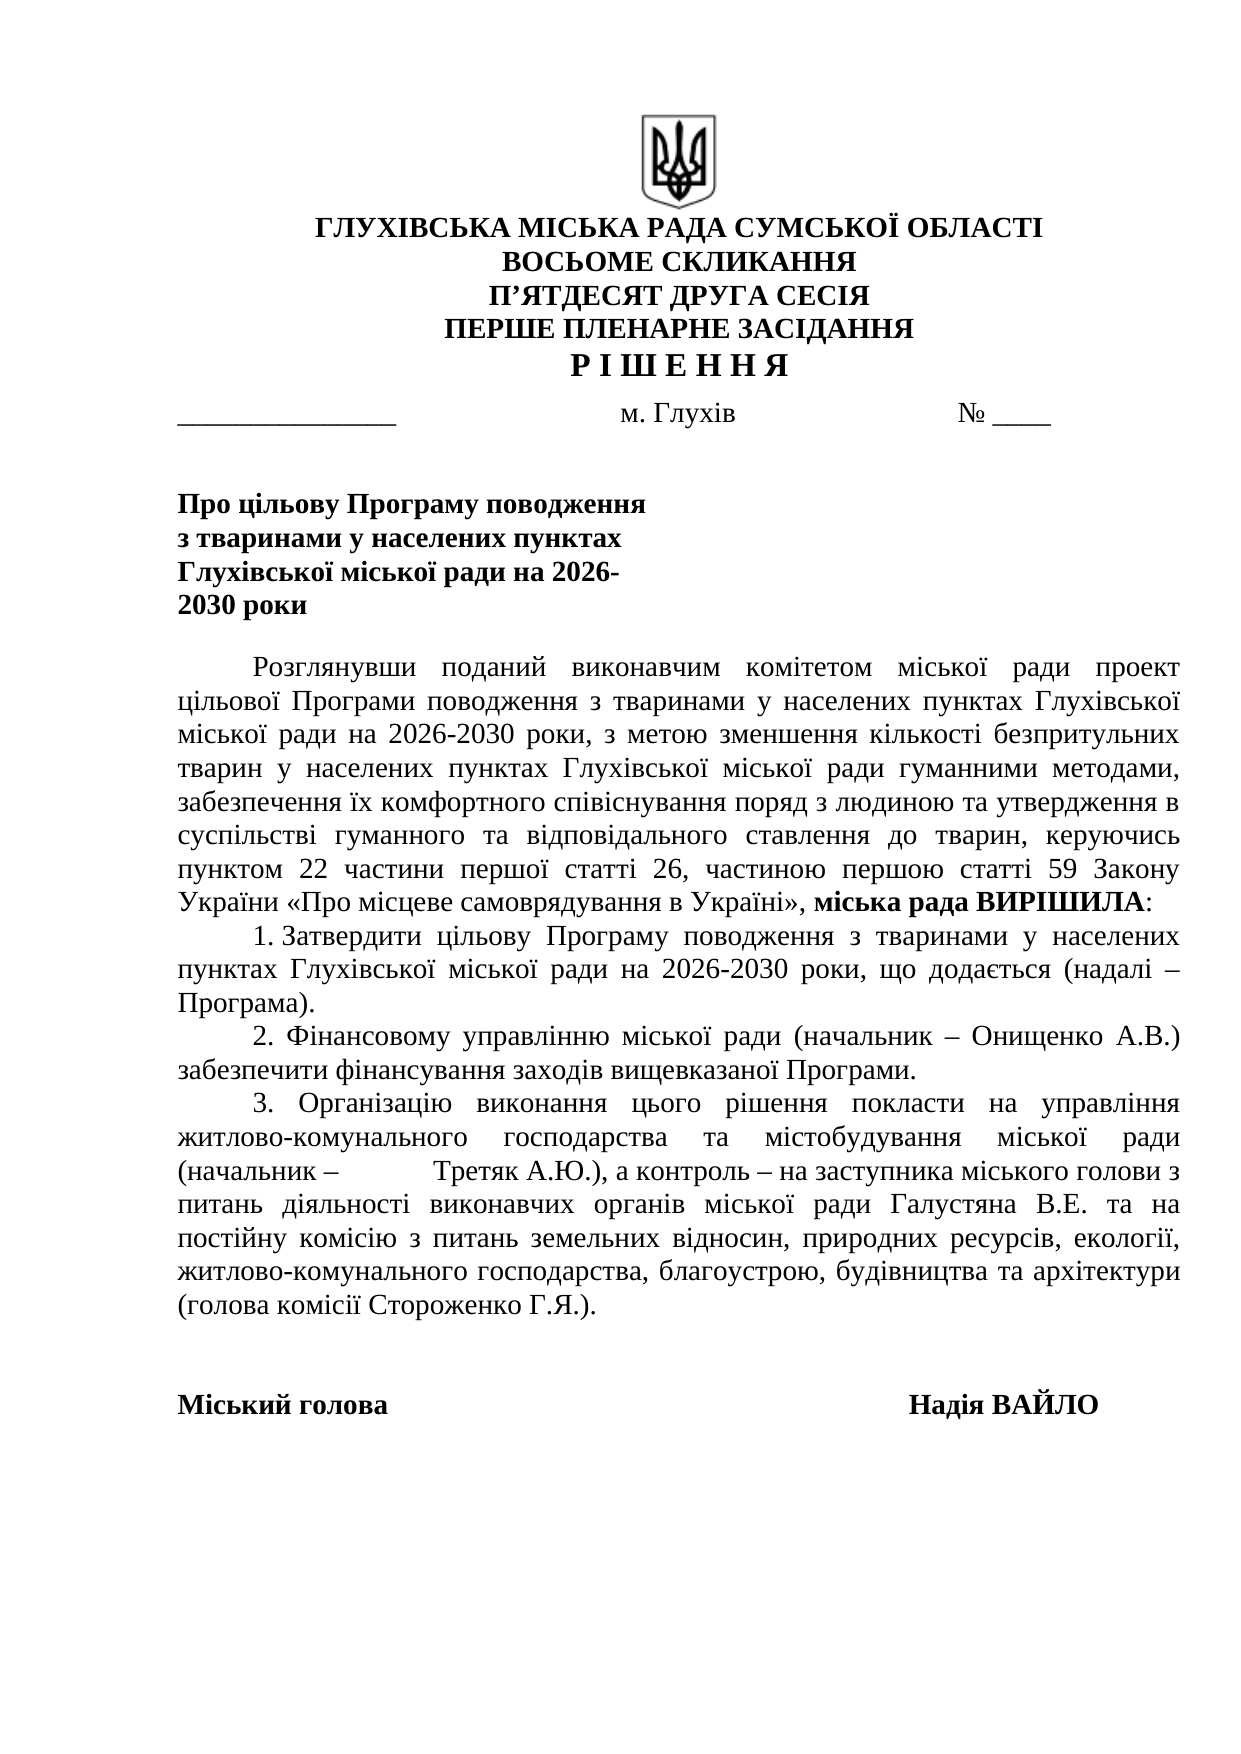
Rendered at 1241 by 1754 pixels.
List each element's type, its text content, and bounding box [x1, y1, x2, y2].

text Р І Ш Е Н Н Я [177, 345, 1181, 383]
text ГЛУХІВСЬКА МІСЬКА РАДА СУМСЬКОЇ ОБЛАСТІ [177, 211, 1181, 244]
text Про цільову Програму поводження з тваринами у населених пунктах Глухівської міської ради на 2026-2030 роки [177, 487, 650, 621]
text 1. Затвердити цільову Програму поводження з тваринами у населених пунктах Глухівської міської ради на 2026-2030 роки, що додається (надалі – Програма). [177, 918, 1181, 1018]
text 2. Фінансовому управлінню міської ради (начальник – Онищенко А.В.) забезпечити фінансування заходів вищевказаної Програми. [177, 1018, 1181, 1086]
text ПЕРШЕ ПЛЕНАРНЕ ЗАСІДАННЯ [177, 311, 1181, 345]
text П’ЯТДЕСЯТ ДРУГА СЕСІЯ [177, 278, 1181, 311]
text _______________ м. Глухів № ____ [177, 396, 1181, 429]
text ВОСЬОМЕ СКЛИКАННЯ [177, 244, 1181, 278]
text Розглянувши поданий виконавчим комітетом міської ради проект цільової Програми поводження з тваринами у населених пунктах Глухівської міської ради на 2026-2030 роки, з метою зменшення кількості безпритульних тварин у населених пунктах Глухівської міської ради гуманними методами, забезпечення їх комфортного співіснування поряд з людиною та утвердження в суспільстві гуманного та відповідального ставлення до тварин, керуючись пунктом 22 частини першої статті 26, частиною першою статті 59 Закону України «Про місцеве самоврядування в Україні», міська рада ВИРІШИЛА: [177, 649, 1181, 918]
picture [639, 112, 719, 211]
text 3. Організацію виконання цього рішення покласти на управління житлово-комунального господарства та містобудування міської ради (начальник – Третяк А.Ю.), а контроль – на заступника міського голови з питань діяльності виконавчих органів міської ради Галустяна В.Е. та на постійну комісію з питань земельних відносин, природних ресурсів, екології, житлово-комунального господарства, благоустрою, будівництва та архітектури (голова комісії Стороженко Г.Я.). [177, 1086, 1181, 1320]
text Міський голова Надія ВАЙЛО [177, 1387, 1181, 1421]
